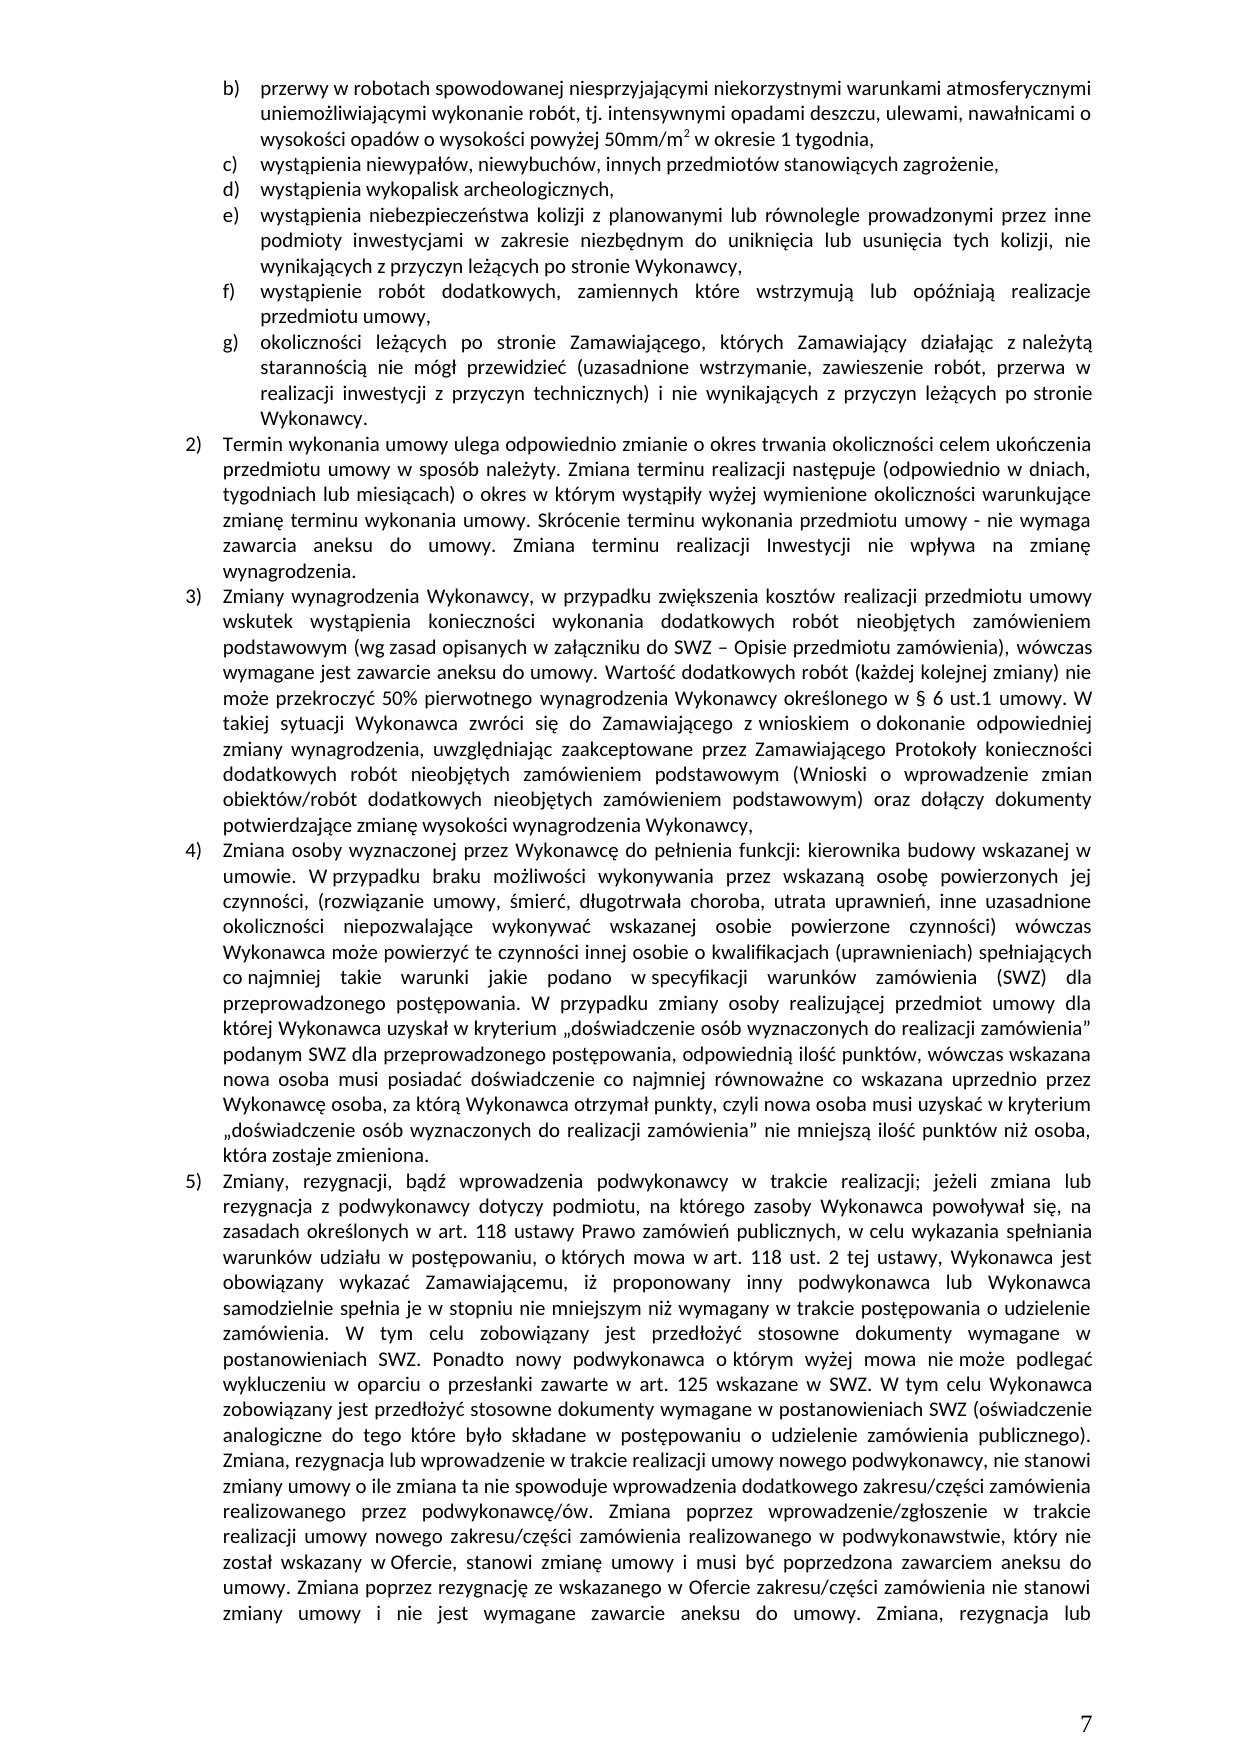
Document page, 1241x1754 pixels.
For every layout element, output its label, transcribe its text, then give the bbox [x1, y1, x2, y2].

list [185, 1168, 1092, 1625]
list przerwy w robotach spowodowanej niesprzyjającymi niekorzystnymi warunkami atmosferycznymi uniemożliwiającymi wykonanie robót, tj. intensywnymi opadami deszczu, ulewami, nawałnicami o wysokości opadów o wysokości powyżej 50mm/m2 w okresie 1 tygodnia, [223, 75, 1092, 151]
list okoliczności leżących po stronie Zamawiającego, których Zamawiający działając z należytą starannością nie mógł przewidzieć (uzasadnione wstrzymanie, zawieszenie robót, przerwa w realizacji inwestycji z przyczyn technicznych) i nie wynikających z przyczyn leżących po stronie Wykonawcy. [223, 329, 1092, 431]
list Zmiana osoby wyznaczonej przez Wykonawcę do pełnienia funkcji: kierownika budowy wskazanej w umowie. W przypadku braku możliwości wykonywania przez wskazaną osobę powierzonych jej czynności, (rozwiązanie umowy, śmierć, długotrwała choroba, utrata uprawnień, inne uzasadnione okoliczności niepozwalające wykonywać wskazanej osobie powierzone czynności) wówczas Wykonawca może powierzyć te czynności innej osobie o kwalifikacjach (uprawnieniach) spełniających co najmniej takie warunki jakie podano w specyfikacji warunków zamówienia (SWZ) dla przeprowadzonego postępowania. W przypadku zmiany osoby realizującej przedmiot umowy dla której Wykonawca uzyskał w kryterium „doświadczenie osób wyznaczonych do realizacji zamówienia” podanym SWZ dla przeprowadzonego postępowania, odpowiednią ilość punktów, wówczas wskazana nowa osoba musi posiadać doświadczenie co najmniej równoważne co wskazana uprzednio przez Wykonawcę osoba, za którą Wykonawca otrzymał punkty, czyli nowa osoba musi uzyskać w kryterium „doświadczenie osób wyznaczonych do realizacji zamówienia” nie mniejszą ilość punktów niż osoba, która zostaje zmieniona. [185, 837, 1092, 1168]
list wystąpienia niebezpieczeństwa kolizji z planowanymi lub równolegle prowadzonymi przez inne podmioty inwestycjami w zakresie niezbędnym do uniknięcia lub usunięcia tych kolizji, nie wynikających z przyczyn leżących po stronie Wykonawcy, [223, 202, 1092, 278]
list Termin wykonania umowy ulega odpowiednio zmianie o okres trwania okoliczności celem ukończenia przedmiotu umowy w sposób należyty. Zmiana terminu realizacji następuje (odpowiednio w dniach, tygodniach lub miesiącach) o okres w którym wystąpiły wyżej wymienione okoliczności warunkujące zmianę terminu wykonania umowy. Skrócenie terminu wykonania przedmiotu umowy - nie wymaga zawarcia aneksu do umowy. Zmiana terminu realizacji Inwestycji nie wpływa na zmianę wynagrodzenia. [185, 431, 1092, 583]
list wystąpienie robót dodatkowych, zamiennych które wstrzymują lub opóźniają realizacje przedmiotu umowy, [223, 278, 1092, 329]
list Zmiany wynagrodzenia Wykonawcy, w przypadku zwiększenia kosztów realizacji przedmiotu umowy wskutek wystąpienia konieczności wykonania dodatkowych robót nieobjętych zamówieniem podstawowym (wg zasad opisanych w załączniku do SWZ – Opisie przedmiotu zamówienia), wówczas wymagane jest zawarcie aneksu do umowy. Wartość dodatkowych robót (każdej kolejnej zmiany) nie może przekroczyć 50% pierwotnego wynagrodzenia Wykonawcy określonego w § 6 ust.1 umowy. W takiej sytuacji Wykonawca zwróci się do Zamawiającego z wnioskiem o dokonanie odpowiedniej zmiany wynagrodzenia, uwzględniając zaakceptowane przez Zamawiającego Protokoły konieczności dodatkowych robót nieobjętych zamówieniem podstawowym (Wnioski o wprowadzenie zmian obiektów/robót dodatkowych nieobjętych zamówieniem podstawowym) oraz dołączy dokumenty potwierdzające zmianę wysokości wynagrodzenia Wykonawcy, [185, 583, 1092, 837]
list wystąpienia wykopalisk archeologicznych, [223, 177, 1092, 202]
list wystąpienia niewypałów, niewybuchów, innych przedmiotów stanowiących zagrożenie, [223, 151, 1092, 177]
